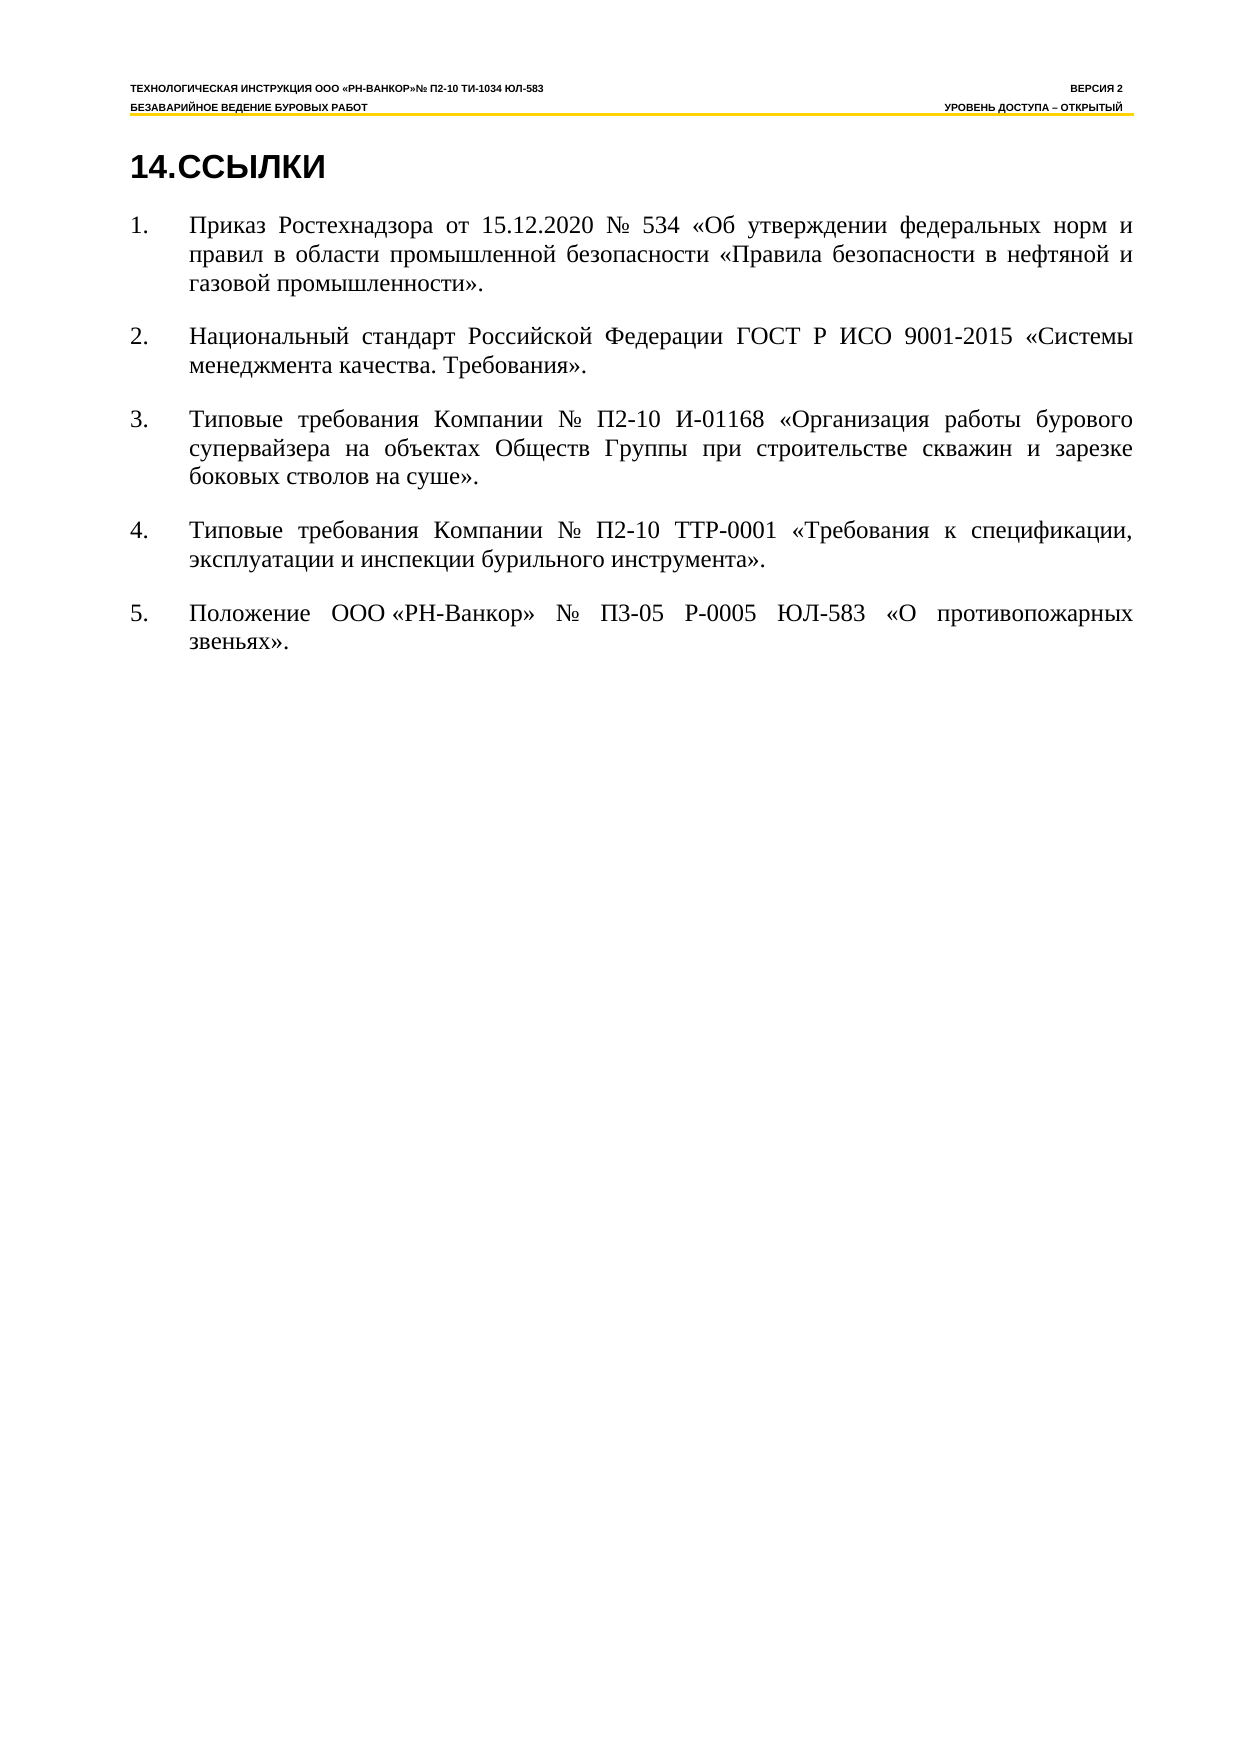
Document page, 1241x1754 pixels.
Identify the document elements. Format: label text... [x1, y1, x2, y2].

list Приказ Ростехнадзора от 15.12.2020 № 534 «Об утверждении федеральных норм и правил в области промышленной безопасности «Правила безопасности в нефтяной и газовой промышленности». [130, 210, 1134, 296]
list Типовые требования Компании № П2-10 И-01168 «Организация работы бурового супервайзера на объектах Обществ Группы при строительстве скважин и зарезке боковых стволов на суше». [130, 404, 1134, 490]
list Положение ООО «РН-Ванкор» № П3-05 Р-0005 ЮЛ-583 «О противопожарных звеньях». [130, 598, 1134, 655]
list Типовые требования Компании № П2-10 ТТР-0001 «Требования к спецификации, эксплуатации и инспекции бурильного инструмента». [130, 515, 1134, 573]
subtitle 14. ССЫЛКИ [130, 147, 1134, 185]
list Национальный стандарт Российской Федерации ГОСТ Р ИСО 9001-2015 «Системы менеджмента качества. Требования». [130, 321, 1134, 379]
